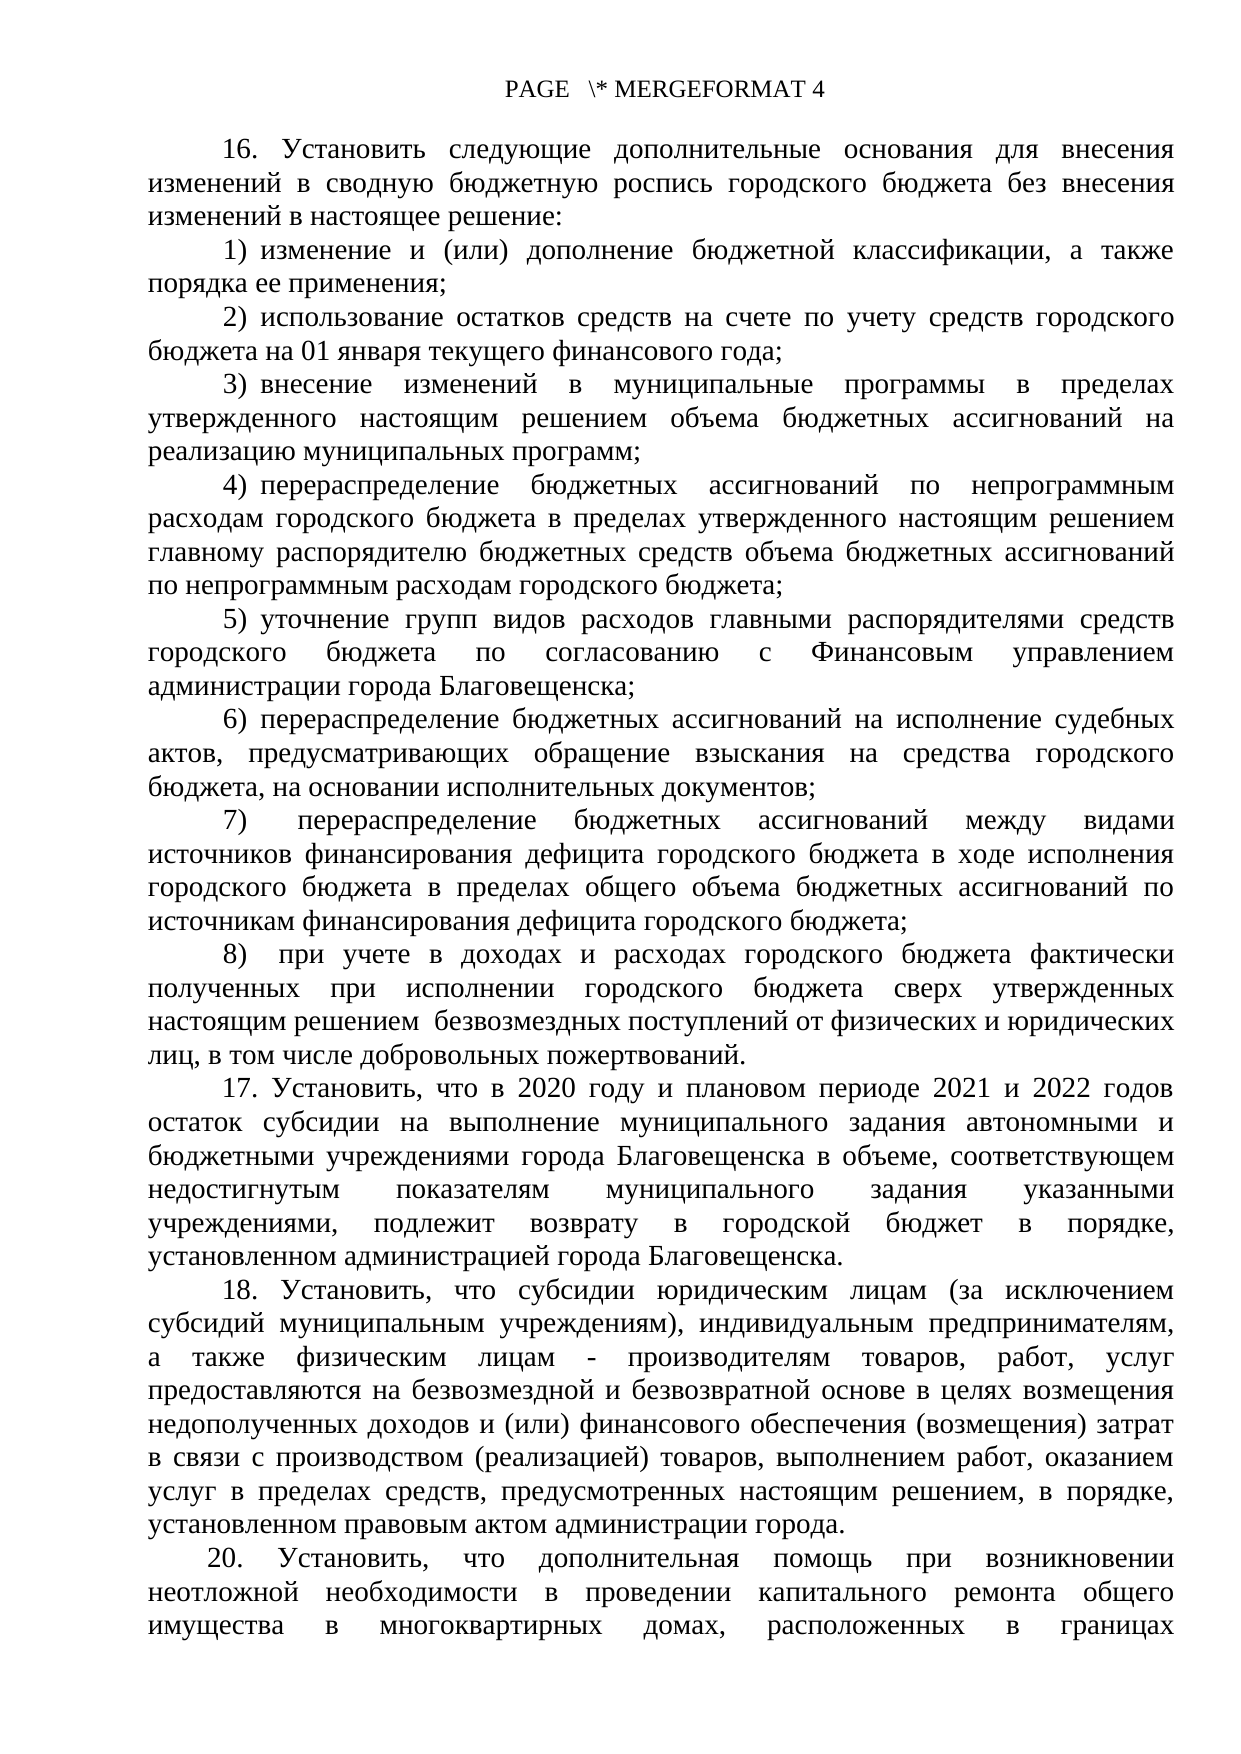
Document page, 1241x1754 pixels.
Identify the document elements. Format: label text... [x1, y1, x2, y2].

list перераспределение бюджетных ассигнований между видами источников финансирования дефицита городского бюджета в ходе исполнения городского бюджета в пределах общего объема бюджетных ассигнований по источникам финансирования дефицита городского бюджета; [148, 802, 1175, 936]
list внесение изменений в муниципальные программы в пределах утвержденного настоящим решением объема бюджетных ассигнований на реализацию муниципальных программ; [148, 366, 1175, 467]
text 17. Установить, что в 2020 году и плановом периоде 2021 и 2022 годов остаток субсидии на выполнение муниципального задания автономными и бюджетными учреждениями города Благовещенска в объеме, соответствующем недостигнутым показателям муниципального задания указанными учреждениями, подлежит возврату в городской бюджет в порядке, установленном администрацией города Благовещенска. [148, 1071, 1175, 1272]
text 16. Установить следующие дополнительные основания для внесения изменений в сводную бюджетную роспись городского бюджета без внесения изменений в настоящее решение: [148, 131, 1175, 232]
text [148, 1540, 1175, 1641]
list перераспределение бюджетных ассигнований на исполнение судебных актов, предусматривающих обращение взыскания на средства городского бюджета, на основании исполнительных документов; [148, 702, 1175, 802]
list изменение и (или) дополнение бюджетной классификации, а также порядка ее применения; [148, 232, 1175, 299]
list 18. Установить, что субсидии юридическим лицам (за исключением субсидий муниципальным учреждениям), индивидуальным предпринимателям, а также физическим лицам - производителям товаров, работ, услуг предоставляются на безвозмездной и безвозвратной основе в целях возмещения недополученных доходов и (или) финансового обеспечения (возмещения) затрат в связи с производством (реализацией) товаров, выполнением работ, оказанием услуг в пределах средств, предусмотренных настоящим решением, в порядке, установленном правовым актом администрации города. [148, 1272, 1175, 1540]
list перераспределение бюджетных ассигнований по непрограммным расходам городского бюджета в пределах утвержденного настоящим решением главному распорядителю бюджетных средств объема бюджетных ассигнований по непрограммным расходам городского бюджета; [148, 467, 1175, 601]
list использование остатков средств на счете по учету средств городского бюджета на 01 января текущего финансового года; [148, 299, 1175, 366]
list при учете в доходах и расходах городского бюджета фактически полученных при исполнении городского бюджета сверх утвержденных настоящим решением безвозмездных поступлений от физических и юридических лиц, в том числе добровольных пожертвований. [148, 936, 1175, 1071]
list уточнение групп видов расходов главными распорядителями средств городского бюджета по согласованию с Финансовым управлением администрации города Благовещенска; [148, 601, 1175, 702]
